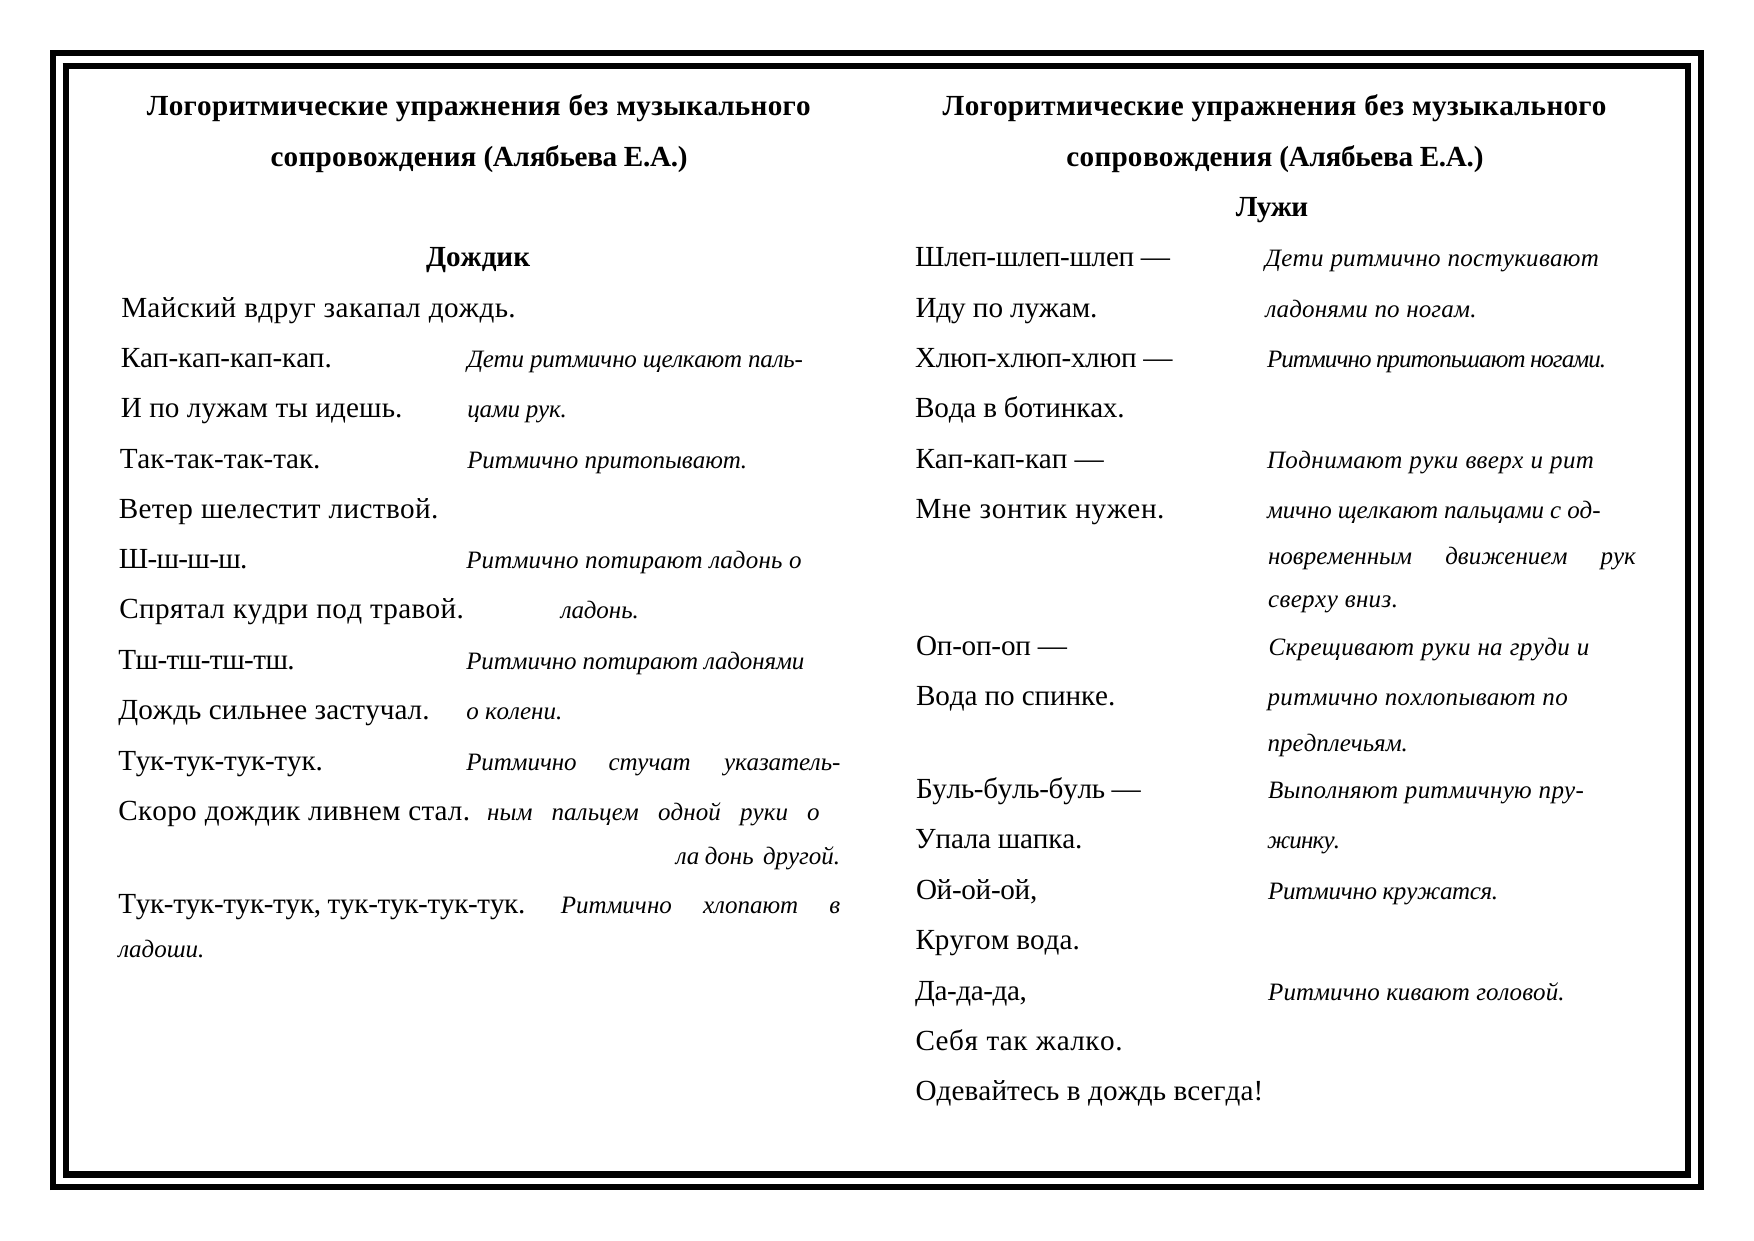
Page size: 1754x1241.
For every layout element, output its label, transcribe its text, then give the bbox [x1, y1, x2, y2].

text И по лужам ты идешь. цами рук. [121, 390, 840, 424]
text Иду по лужам. ладонями по ногам. [915, 290, 1636, 323]
text предплечьям. [1267, 728, 1636, 757]
text Хлюп-хлюп-хлюп — Ритмично притопьшают ногами. [915, 340, 1636, 374]
text Себя так жалко. [915, 1023, 1636, 1056]
text Майский вдруг закапал дождь. [121, 290, 840, 323]
text Кругом вода. [915, 922, 1636, 956]
text Шлеп-шлеп-шлеп — Дети ритмично постукивают [915, 239, 1636, 273]
text Спрятал кудри под травой. ладонь. [119, 592, 840, 625]
text Мне зонтик нужен. мично щелкают пальцами с од- [915, 491, 1636, 524]
text Упала шапка. жинку. [915, 822, 1636, 855]
text новременным движением рук сверху вниз. [1268, 541, 1636, 613]
text Вода в ботинках. [915, 390, 1636, 424]
text Вода по спинке. ритмично похлопывают по [916, 678, 1636, 711]
text Дождик [118, 239, 838, 273]
text Оп-оп-оп — Скрещивают руки на груди и [916, 628, 1636, 661]
text Лужи [914, 189, 1630, 223]
text Дождь сильнее застучал. о колени. [118, 692, 840, 726]
text Так-так-так-так. Ритмично притопывают. [119, 441, 840, 474]
text Логоритмические упражнения без музыкального сопровождения (Алябьева Е.А.) [914, 88, 1636, 172]
text Тук-тук-тук-тук. Ритмично стучат указатель- Скоро дождик ливнем стал. ным пальцем одной руки о ладонь другой. Тук-тук-тук-тук, тук-тук-тук-тук. Ритмично хлопают в ладоши. [118, 743, 840, 963]
text Одевайтесь в дождь всегда! [915, 1073, 1636, 1107]
text Ветер шелестит листвой. [118, 491, 840, 524]
text Ой-ой-ой, Ритмично кружатся. [916, 872, 1636, 906]
text Да-да-да, Ритмично кивают головой. [915, 973, 1636, 1006]
text Кап-кап-кап-кап. Дети ритмично щелкают паль- [121, 340, 840, 374]
text Тш-тш-тш-тш. Ритмично потирают ладонями [118, 642, 840, 676]
text Логоритмические упражнения без музыкального сопровождения (Алябьева Е.А.) [118, 88, 840, 172]
text Ш-ш-ш-ш. Ритмично потирают ладонь о [118, 541, 840, 575]
text Буль-буль-буль — Выполняют ритмичную пру- [916, 771, 1636, 805]
text Кап-кап-кап — Поднимают руки вверх и рит [915, 441, 1636, 474]
